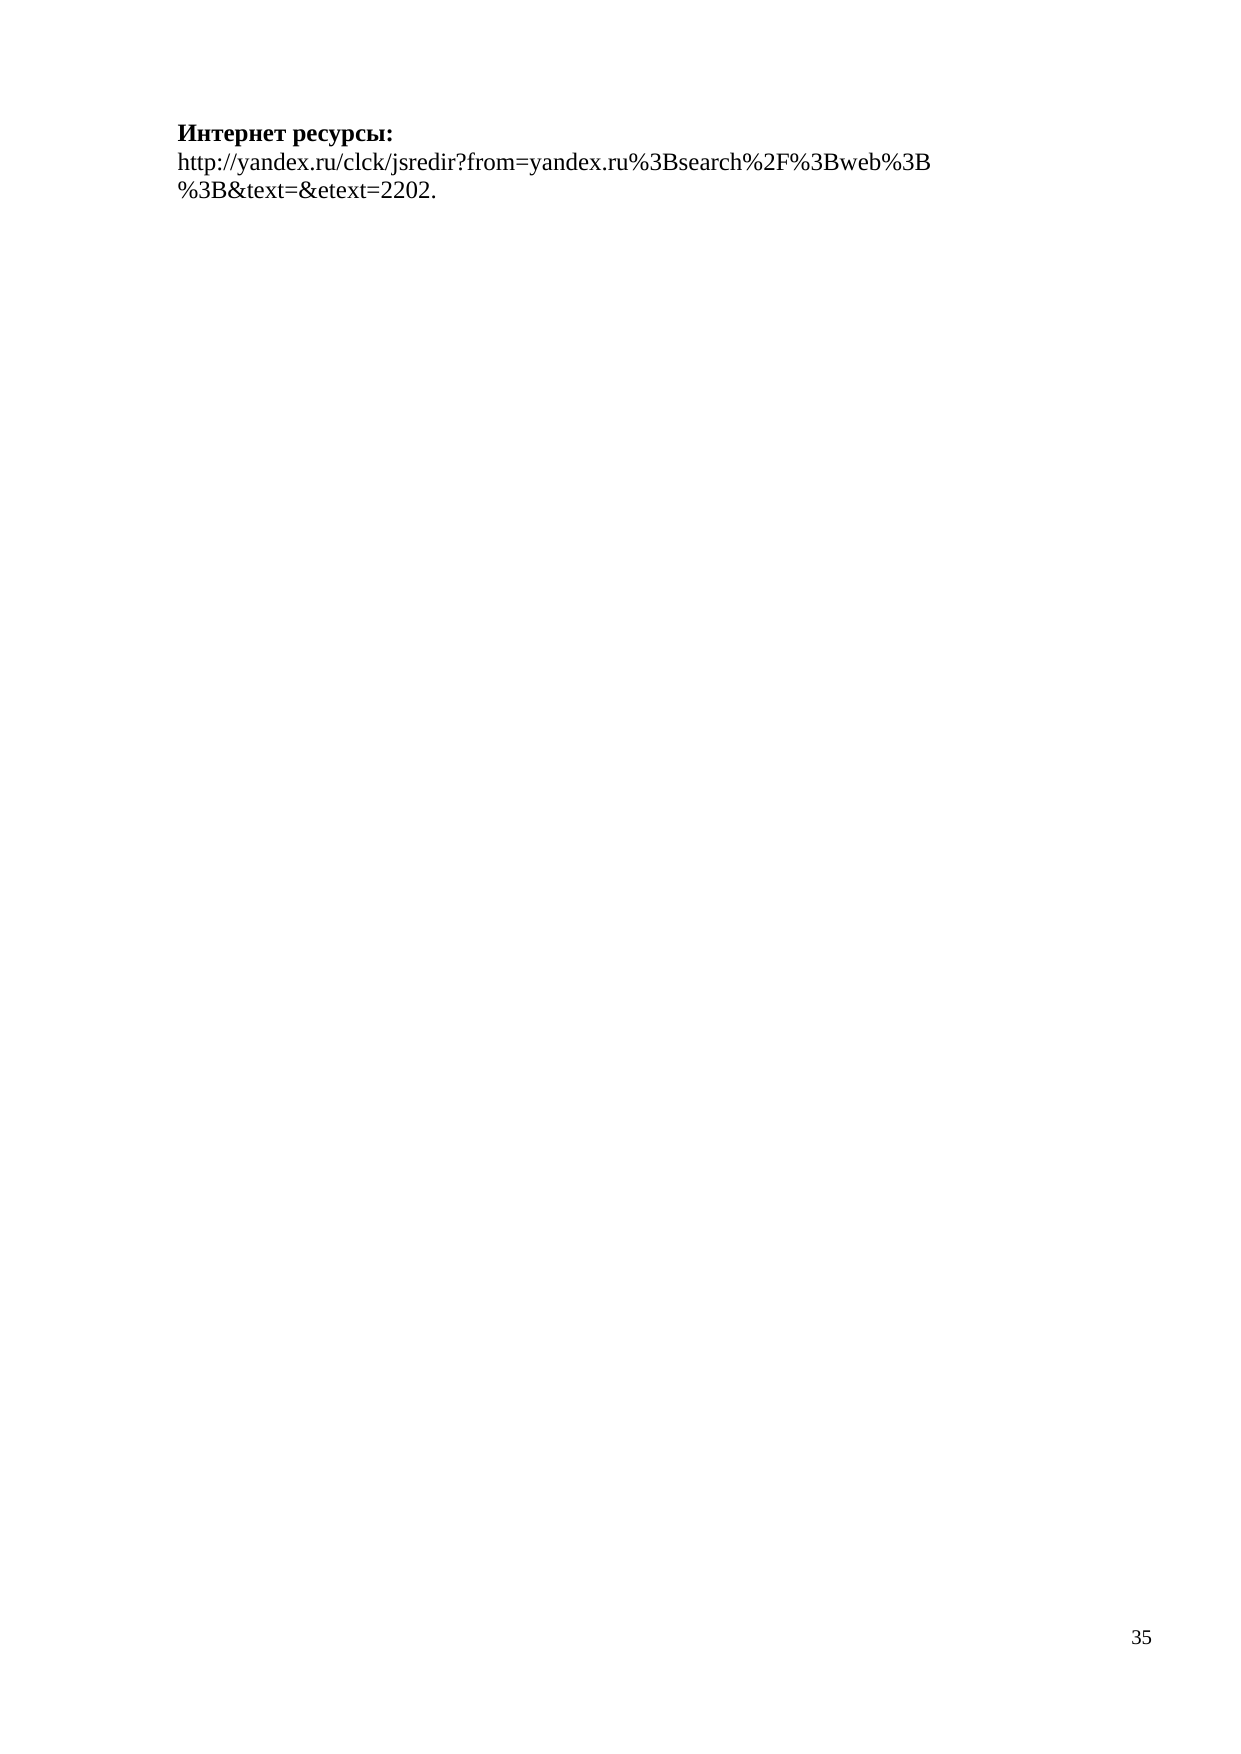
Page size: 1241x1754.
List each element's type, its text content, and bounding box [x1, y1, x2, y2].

text Интернет ресурсы: [177, 118, 1152, 147]
text http://yandex.ru/clck/jsredir?from=yandex.ru%3Bsearch%2F%3Bweb%3B%3B&text=&etext=2202. [177, 147, 1152, 204]
